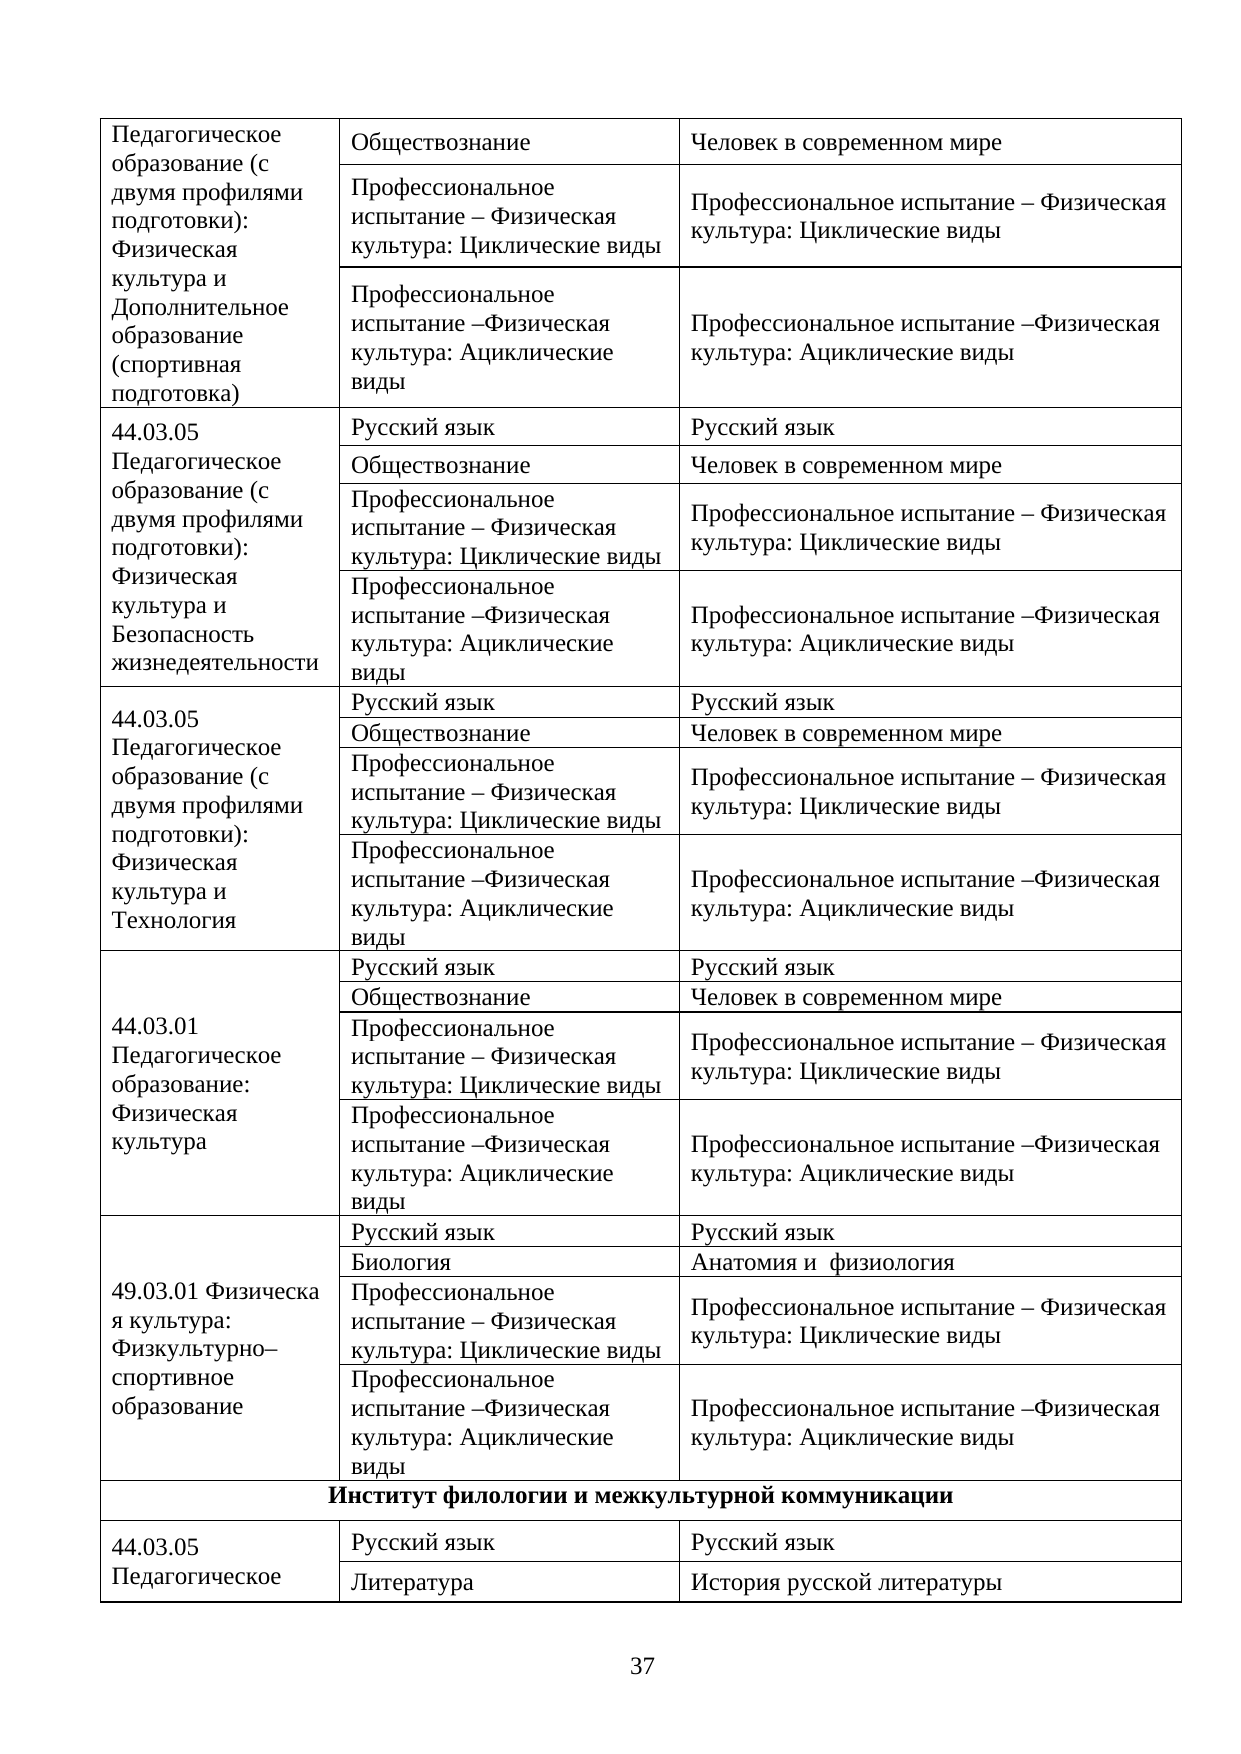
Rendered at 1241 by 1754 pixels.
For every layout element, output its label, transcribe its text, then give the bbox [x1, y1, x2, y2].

table_cell Обществознание [340, 446, 679, 483]
table_cell Профессиональное испытание – Физическая культура: Циклические виды [680, 748, 1181, 834]
table_cell Профессиональное испытание –Физическая культура: Ациклические виды [680, 1100, 1181, 1215]
table_cell Профессиональное испытание –Физическая культура: Ациклические виды [680, 571, 1181, 686]
table_cell Профессиональное испытание – Физическая культура: Циклические виды [340, 1013, 679, 1099]
table_cell 44.03.01 Педагогическое образование: Физическая культура [101, 951, 339, 1215]
table_cell Человек в современном мире [680, 982, 1181, 1011]
table_cell Профессиональное испытание – Физическая культура: Циклические виды [680, 1013, 1181, 1099]
table_cell Профессиональное испытание –Физическая культура: Ациклические виды [340, 1100, 679, 1215]
table_cell Профессиональное испытание – Физическая культура: Циклические виды [340, 165, 679, 266]
table_cell Профессиональное испытание – Физическая культура: Циклические виды [340, 484, 679, 570]
table_cell Обществознание [340, 718, 679, 747]
table_cell История русской литературы [680, 1562, 1181, 1601]
table_cell Человек в современном мире [680, 446, 1181, 483]
table_cell Русский язык [680, 687, 1181, 717]
table_cell Профессиональное испытание –Физическая культура: Ациклические виды [340, 571, 679, 686]
table_cell Профессиональное испытание – Физическая культура: Циклические виды [680, 1277, 1181, 1363]
table_cell Профессиональное испытание –Физическая культура: Ациклические виды [340, 1365, 679, 1479]
table_cell Литература [340, 1562, 679, 1601]
table_cell Институт филологии и межкультурной коммуникации [101, 1481, 1181, 1520]
table_cell Профессиональное испытание –Физическая культура: Ациклические виды [680, 835, 1181, 950]
table_cell Русский язык [680, 951, 1181, 981]
table_cell Профессиональное испытание –Физическая культура: Ациклические виды [680, 268, 1181, 407]
table_cell Человек в современном мире [680, 718, 1181, 747]
table_cell Русский язык [680, 1216, 1181, 1246]
table_cell Профессиональное испытание – Физическая культура: Циклические виды [340, 1277, 679, 1363]
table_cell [101, 119, 339, 407]
table_cell Профессиональное испытание – Физическая культура: Циклические виды [680, 484, 1181, 570]
table_cell Профессиональное испытание –Физическая культура: Ациклические виды [680, 1365, 1181, 1479]
table_cell Обществознание [340, 119, 679, 163]
table_cell Русский язык [340, 1216, 679, 1246]
table_cell Русский язык [680, 1521, 1181, 1561]
table_cell Профессиональное испытание –Физическая культура: Ациклические виды [340, 835, 679, 950]
table_cell Биология [340, 1247, 679, 1276]
table_cell 44.03.05 Педагогическое образование (с двумя профилями подготовки): Русский язык и Литература [101, 1521, 339, 1601]
table_cell Русский язык [340, 951, 679, 981]
table_cell Анатомия и физиология [680, 1247, 1181, 1276]
table_cell Русский язык [340, 408, 679, 445]
table_cell Профессиональное испытание – Физическая культура: Циклические виды [340, 748, 679, 834]
table_cell 44.03.05 Педагогическое образование (с двумя профилями подготовки): Физическая культура и Безопасность жизнедеятельности [101, 408, 339, 686]
table_cell Обществознание [340, 982, 679, 1011]
table_cell 44.03.05 Педагогическое образование (с двумя профилями подготовки): Физическая культура и Технология [101, 687, 339, 950]
table_cell Русский язык [680, 408, 1181, 445]
table_cell Русский язык [340, 687, 679, 717]
table_cell Русский язык [340, 1521, 679, 1561]
table_cell Человек в современном мире [680, 119, 1181, 163]
table_cell Профессиональное испытание – Физическая культура: Циклические виды [680, 165, 1181, 266]
table_cell 49.03.01 Физическая культура: Физкультурно–спортивное образование [101, 1216, 339, 1479]
table_cell Профессиональное испытание –Физическая культура: Ациклические виды [340, 268, 679, 407]
